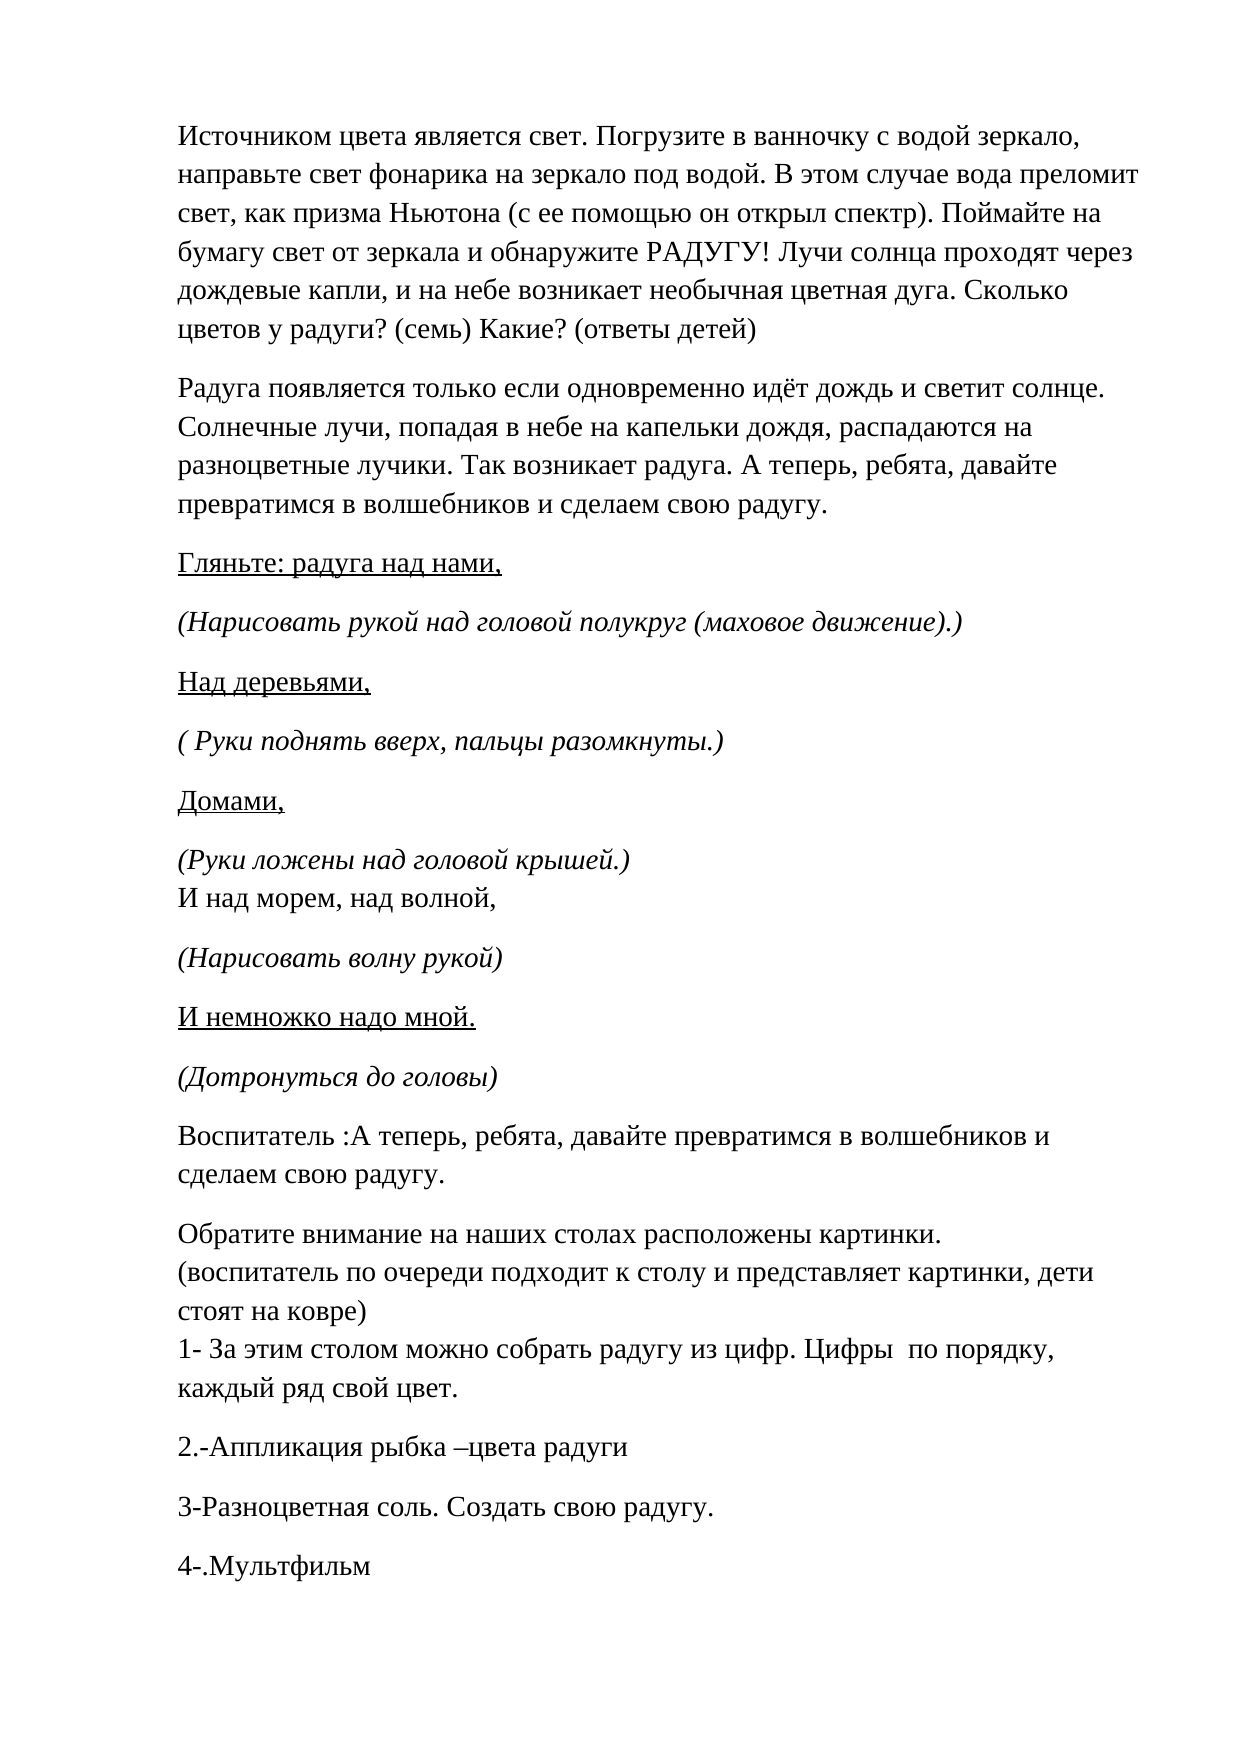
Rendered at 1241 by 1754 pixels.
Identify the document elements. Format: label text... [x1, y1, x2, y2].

text ( Руки поднять вверх, пальцы разомкнуты.) [177, 723, 1152, 757]
text (Руки ложены над головой крышей.) И над морем, над волной, [177, 842, 1152, 914]
text (Нарисовать волну рукой) [177, 940, 1152, 973]
text 3-Разноцветная соль. Создать свою радугу. [177, 1489, 1152, 1522]
text Воспитатель :А теперь, ребята, давайте превратимся в волшебников и сделаем свою радугу. [177, 1118, 1152, 1190]
text Домами, [177, 783, 1152, 816]
text Гляньте: радуга над нами, [177, 545, 1152, 579]
text Радуга появляется только если одновременно идёт дождь и светит солнце. Солнечные лучи, попадая в небе на капельки дождя, распадаются на разноцветные лучики. Так возникает радуга. А теперь, ребята, давайте превратимся в волшебников и сделаем свою радугу. [177, 370, 1152, 519]
text Над деревьями, [177, 664, 1152, 697]
text И немножко надо мной. [177, 999, 1152, 1033]
text 2.-Аппликация рыбка –цвета радуги [177, 1429, 1152, 1463]
text Источником цвета является свет. Погрузите в ванночку с водой зеркало, направьте свет фонарика на зеркало под водой. В этом случае вода преломит свет, как призма Ньютона (с ее помощью он открыл спектр). Поймайте на бумагу свет от зеркала и обнаружите РАДУГУ! Лучи солнца проходят через дождевые капли, и на небе возникает необычная цветная дуга. Сколько цветов у радуги? (семь) Какие? (ответы детей) [177, 118, 1152, 344]
text Обратите внимание на наших столах расположены картинки. (воспитатель по очереди подходит к столу и представляет картинки, дети стоят на ковре) 1- За этим столом можно собрать радугу из цифр. Цифры по порядку, каждый ряд свой цвет. [177, 1216, 1152, 1404]
text (Нарисовать рукой над головой полукруг (маховое движение).) [177, 604, 1152, 638]
text 4-.Мультфильм [177, 1548, 1152, 1582]
text (Дотронуться до головы) [177, 1059, 1152, 1092]
